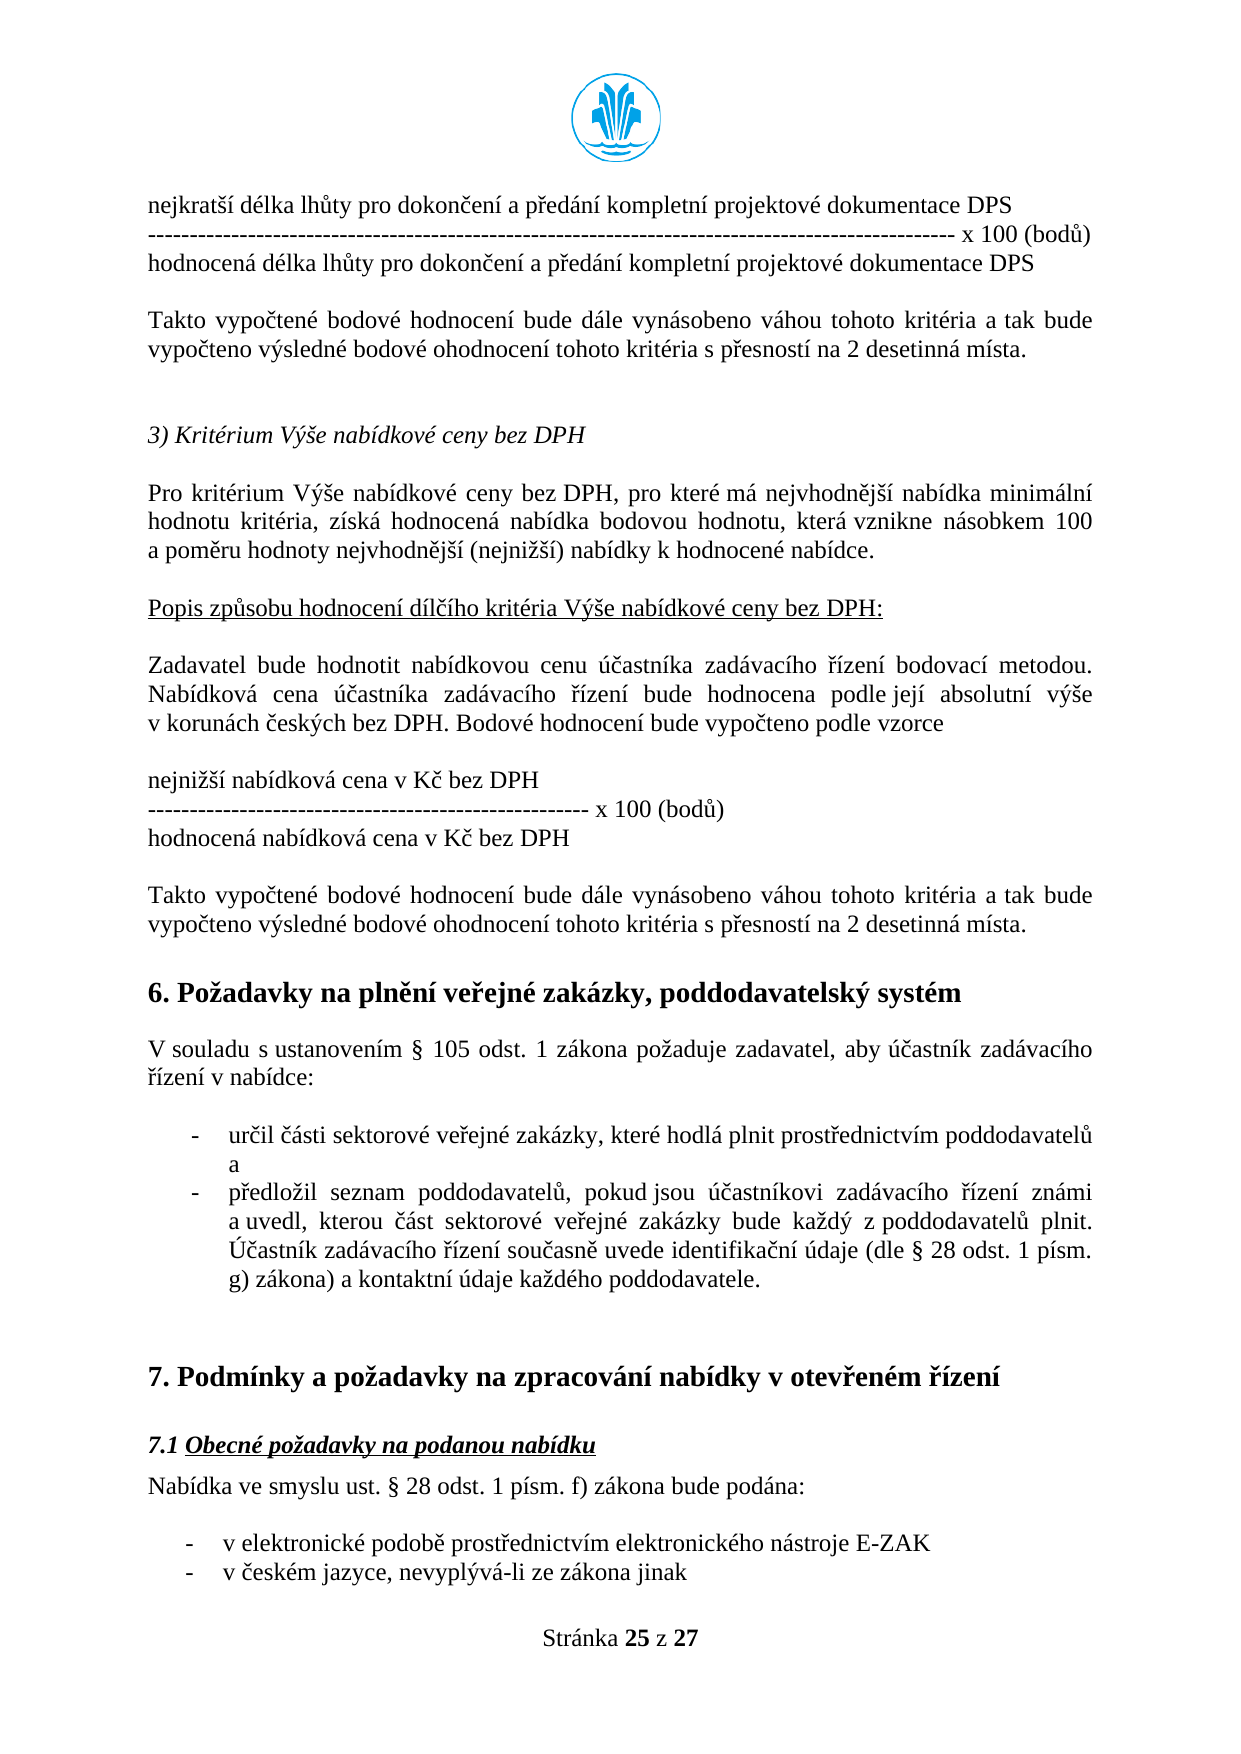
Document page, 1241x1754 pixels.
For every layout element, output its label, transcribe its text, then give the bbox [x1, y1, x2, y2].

list předložil seznam poddodavatelů, pokud jsou účastníkovi zadávacího řízení známi a uvedl, kterou část sektorové veřejné zakázky bude každý z poddodavatelů plnit. Účastník zadávacího řízení současně uvede identifikační údaje (dle § 28 odst. 1 písm. g) zákona) a kontaktní údaje každého poddodavatele. [191, 1177, 1093, 1292]
text Popis způsobu hodnocení dílčího kritéria Výše nabídkové ceny bez DPH: [148, 593, 1093, 621]
text V souladu s ustanovením § 105 odst. 1 zákona požaduje zadavatel, aby účastník zadávacího řízení v nabídce: [148, 1034, 1093, 1091]
list určil části sektorové veřejné zakázky, které hodlá plnit prostřednictvím poddodavatelů a [191, 1120, 1093, 1177]
subtitle Požadavky na plnění veřejné zakázky, poddodavatelský systém [148, 975, 1093, 1009]
text hodnocená délka lhůty pro dokončení a předání kompletní projektové dokumentace DPS [148, 248, 1093, 276]
subtitle Podmínky a požadavky na zpracování nabídky v otevřeném řízení [148, 1359, 1093, 1392]
subtitle Obecné požadavky na podanou nabídku [148, 1430, 1093, 1458]
text Takto vypočtené bodové hodnocení bude dále vynásobeno váhou tohoto kritéria a tak bude vypočteno výsledné bodové ohodnocení tohoto kritéria s přesností na 2 desetinná místa. [148, 305, 1093, 363]
text Nabídka ve smyslu ust. § 28 odst. 1 písm. f) zákona bude podána: [148, 1471, 1093, 1500]
text Pro kritérium Výše nabídkové ceny bez DPH, pro které má nejvhodnější nabídka minimální hodnotu kritéria, získá hodnocená nabídka bodovou hodnotu, která vznikne násobkem 100 a poměru hodnoty nejvhodnější (nejnižší) nabídky k hodnocené nabídce. [148, 478, 1093, 564]
text Zadavatel bude hodnotit nabídkovou cenu účastníka zadávacího řízení bodovací metodou. Nabídková cena účastníka zadávacího řízení bude hodnocena podle její absolutní výše v korunách českých bez DPH. Bodové hodnocení bude vypočteno podle vzorce [148, 650, 1093, 736]
text Takto vypočtené bodové hodnocení bude dále vynásobeno váhou tohoto kritéria a tak bude vypočteno výsledné bodové ohodnocení tohoto kritéria s přesností na 2 desetinná místa. [148, 880, 1093, 938]
text 3) Kritérium Výše nabídkové ceny bez DPH [148, 420, 1093, 449]
text ------------------------------------------------------------------------------------------------- x 100 (bodů) [148, 219, 1093, 248]
text hodnocená nabídková cena v Kč bez DPH [148, 823, 1093, 851]
list v elektronické podobě prostřednictvím elektronického nástroje E-ZAK [185, 1528, 1093, 1557]
text nejnižší nabídková cena v Kč bez DPH [148, 765, 1093, 794]
text nejkratší délka lhůty pro dokončení a předání kompletní projektové dokumentace DPS [148, 190, 1093, 219]
text ----------------------------------------------------- x 100 (bodů) [148, 794, 1093, 823]
list v českém jazyce, nevyplývá-li ze zákona jinak [185, 1557, 1093, 1586]
